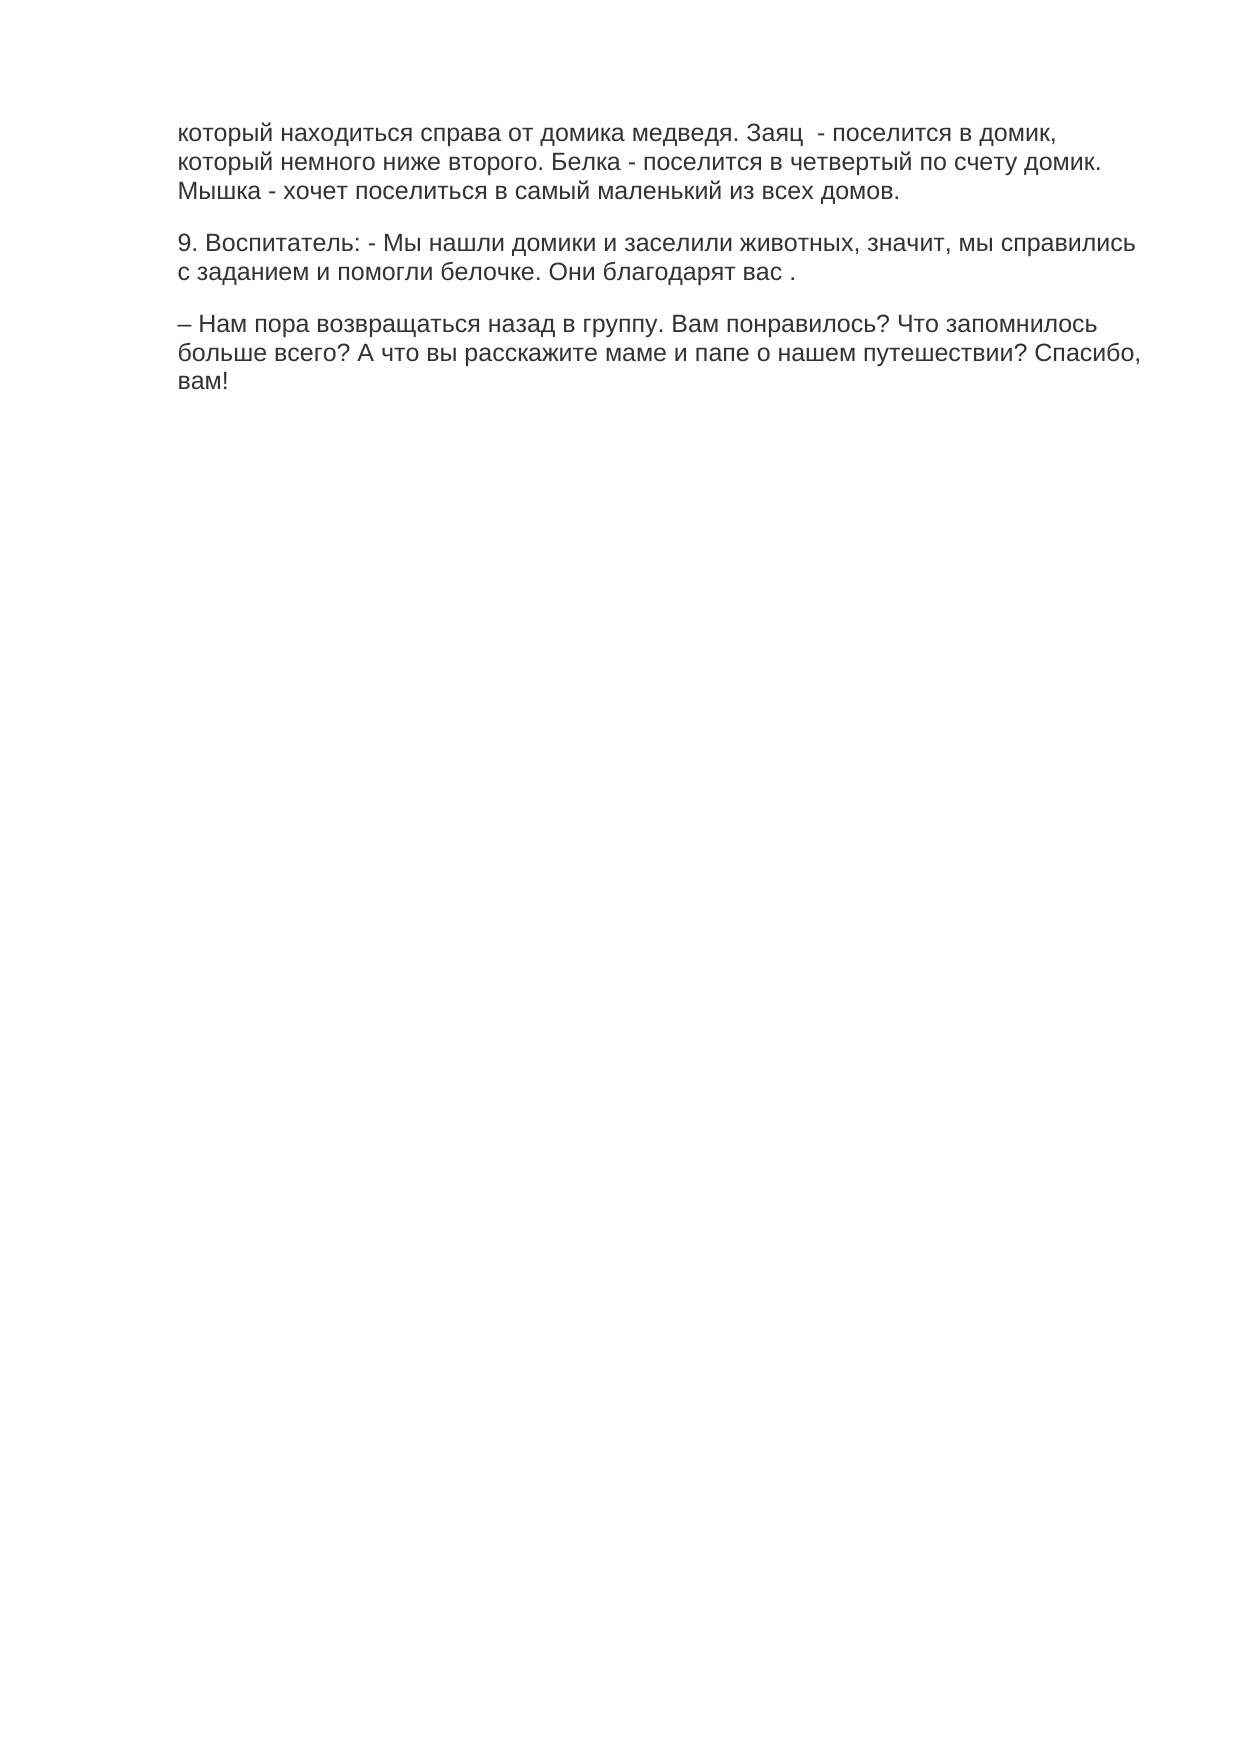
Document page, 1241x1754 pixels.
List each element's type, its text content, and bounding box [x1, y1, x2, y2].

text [177, 118, 1152, 204]
text – Нам пора возвращаться назад в группу. Вам понравилось? Что запомнилось больше всего? А что вы расскажите маме и папе о нашем путешествии? Спасибо, вам! [177, 309, 1152, 395]
text 9. Воспитатель: - Мы нашли домики и заселили животных, значит, мы справились с заданием и помогли белочке. Они благодарят вас . [177, 228, 1152, 285]
